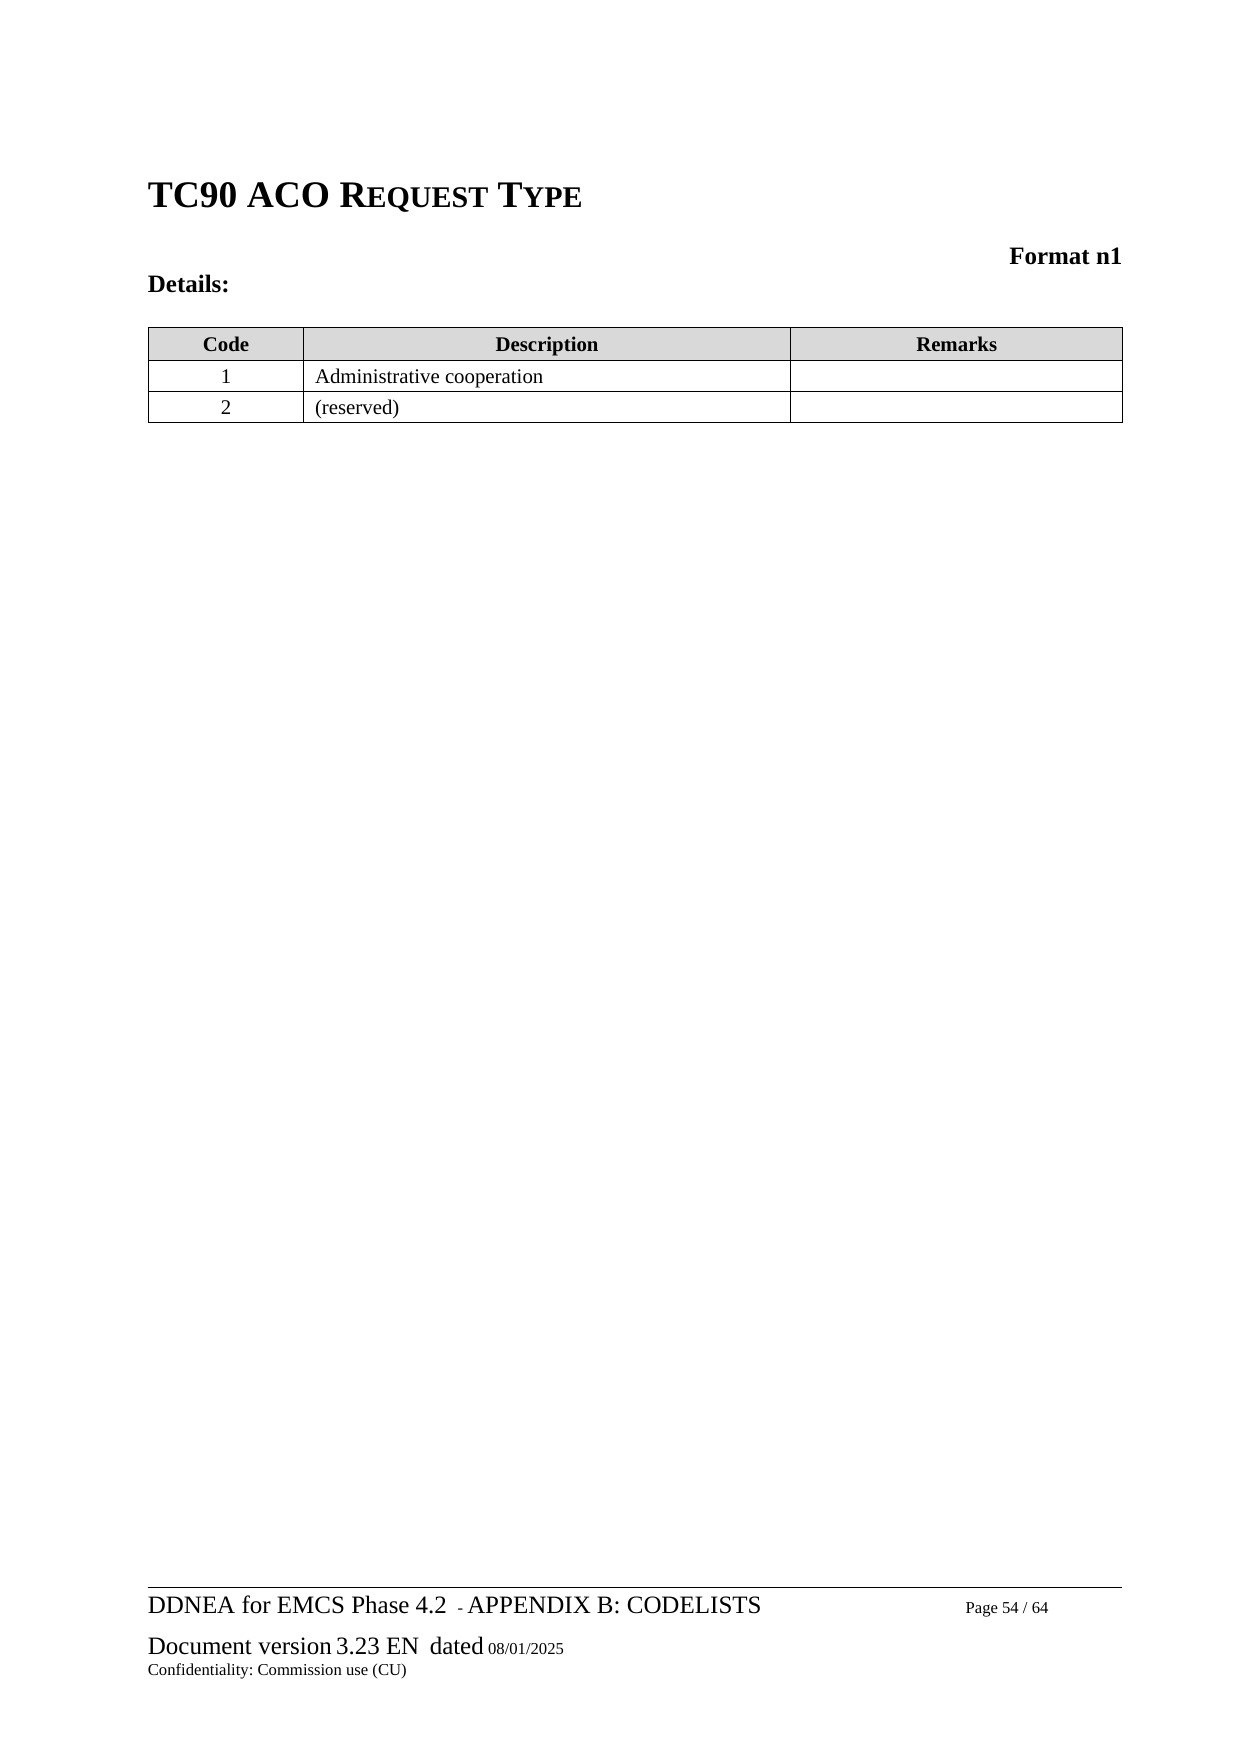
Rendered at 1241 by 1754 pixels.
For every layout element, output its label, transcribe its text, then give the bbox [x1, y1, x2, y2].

text TC90 ACO Request Type [148, 173, 1122, 216]
table_cell Administrative cooperation [304, 361, 790, 391]
table_header Code [149, 328, 303, 360]
table_cell [791, 392, 1122, 422]
table_cell (reserved) [304, 392, 790, 422]
table_header Description [304, 328, 790, 360]
table_header Remarks [791, 328, 1122, 360]
table_cell [791, 361, 1122, 391]
text Format n1 [148, 241, 1122, 269]
text Details: [148, 269, 1122, 298]
table_cell 1 [149, 361, 303, 391]
table_cell 2 [149, 392, 303, 422]
